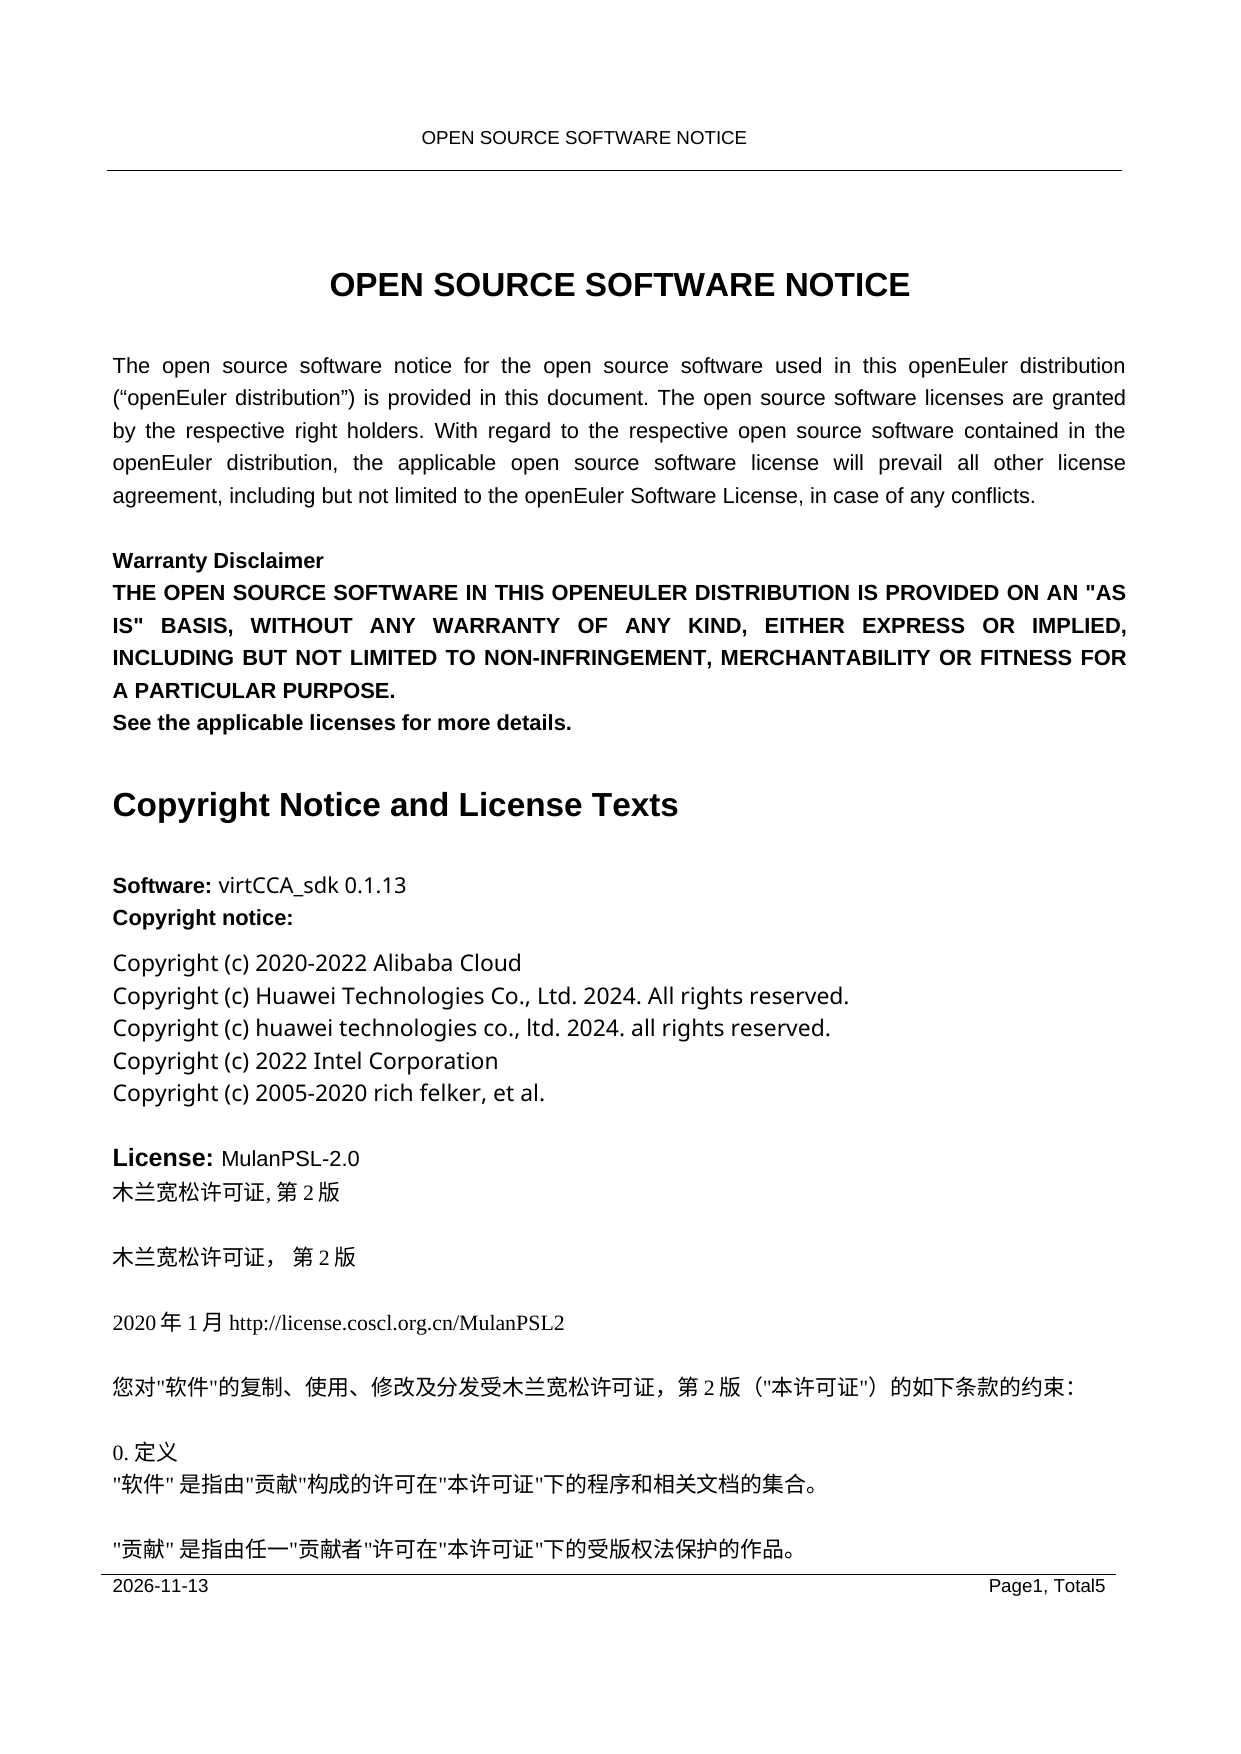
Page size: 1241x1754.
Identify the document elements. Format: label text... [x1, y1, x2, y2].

text THE OPEN SOURCE SOFTWARE IN THIS OPENEULER DISTRIBUTION IS PROVIDED ON AN "AS IS" BASIS, WITHOUT ANY WARRANTY OF ANY KIND, EITHER EXPRESS OR IMPLIED, INCLUDING BUT NOT LIMITED TO NON-INFRINGEMENT, MERCHANTABILITY OR FITNESS FOR A PARTICULAR PURPOSE. See the applicable licenses for more details. [112, 576, 1128, 739]
text The open source software notice for the open source software used in this openEuler distribution (“openEuler distribution”) is provided in this document. The open source software licenses are granted by the respective right holders. With regard to the respective open source software contained in the openEuler distribution, the applicable open source software license will prevail all other license agreement, including but not limited to the openEuler Software License, in case of any conflicts. [112, 349, 1128, 511]
text OPEN SOURCE SOFTWARE NOTICE [112, 251, 1128, 316]
title Software: virtCCA_sdk 0.1.13 [112, 869, 1128, 901]
text Copyright (c) 2020-2022 Alibaba Cloud Copyright (c) Huawei Technologies Co., Ltd. 2024. All rights reserved. Copyright (c) huawei technologies co., ltd. 2024. all rights reserved. Copyright (c) 2022 Intel Corporation Copyright (c) 2005-2020 rich felker, et al. [112, 947, 1128, 1142]
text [112, 1174, 1128, 1564]
text License: MulanPSL-2.0 [112, 1142, 1128, 1174]
text Copyright notice: [112, 901, 1128, 934]
text Warranty Disclaimer [112, 544, 1128, 576]
text Copyright Notice and License Texts [112, 771, 1128, 836]
